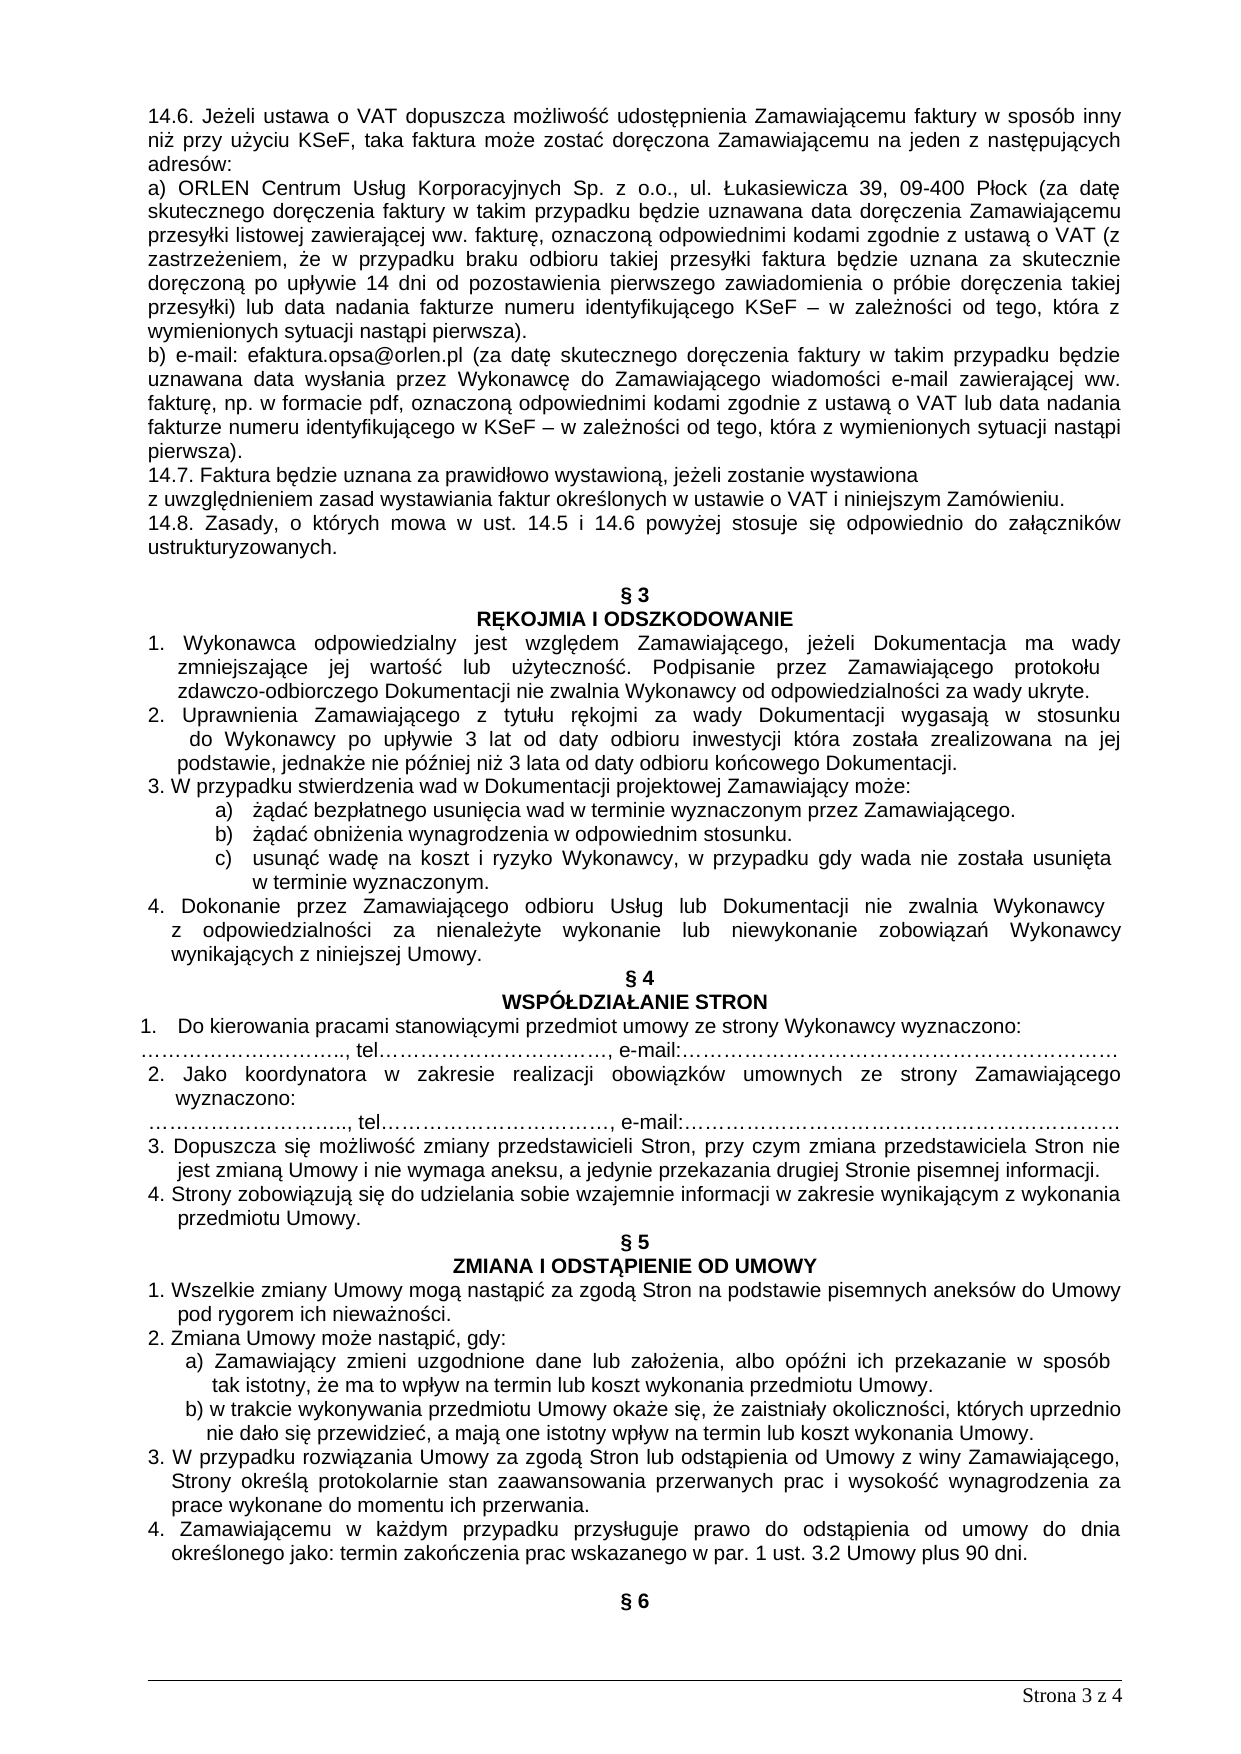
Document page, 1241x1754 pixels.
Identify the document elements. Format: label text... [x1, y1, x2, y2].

list 14.7. Faktura będzie uznana za prawidłowo wystawioną, jeżeli zostanie wystawiona [148, 463, 1122, 487]
text 3. W przypadku rozwiązania Umowy za zgodą Stron lub odstąpienia od Umowy z winy Zamawiającego, Strony określą protokolarnie stan zaawansowania przerwanych prac i wysokość wynagrodzenia za prace wykonane do momentu ich przerwania. [148, 1445, 1122, 1517]
text § 4 [613, 966, 1122, 990]
text 1. Wszelkie zmiany Umowy mogą nastąpić za zgodą Stron na podstawie pisemnych aneksów do Umowy pod rygorem ich nieważności. [148, 1277, 1122, 1325]
text 3. Dopuszcza się możliwość zmiany przedstawicieli Stron, przy czym zmiana przedstawiciela Stron nie jest zmianą Umowy i nie wymaga aneksu, a jedynie przekazania drugiej Stronie pisemnej informacji. [148, 1134, 1122, 1182]
list b) e-mail: efaktura.opsa@orlen.pl (za datę skutecznego doręczenia faktury w takim przypadku będzie uznawana data wysłania przez Wykonawcę do Zamawiającego wiadomości e-mail zawierającej ww. fakturę, np. w formacie pdf, oznaczoną odpowiednimi kodami zgodnie z ustawą o VAT lub data nadania fakturze numeru identyfikującego w KSeF – w zależności od tego, która z wymienionych sytuacji nastąpi pierwsza). [148, 343, 1122, 463]
text § 3 [148, 583, 1122, 607]
list z uwzględnieniem zasad wystawiania faktur określonych w ustawie o VAT i niniejszym Zamówieniu. [148, 487, 1122, 511]
list usunąć wadę na koszt i ryzyko Wykonawcy, w przypadku gdy wada nie została usunięta w terminie wyznaczonym. [215, 846, 1122, 894]
list żądać obniżenia wynagrodzenia w odpowiednim stosunku. [215, 822, 1122, 846]
text a) Zamawiający zmieni uzgodnione dane lub założenia, albo opóźni ich przekazanie w sposób tak istotny, że ma to wpływ na termin lub koszt wykonania przedmiotu Umowy. [185, 1349, 1122, 1397]
text 2. Zmiana Umowy może nastąpić, gdy: [148, 1325, 1122, 1349]
text 1. Wykonawca odpowiedzialny jest względem Zamawiającego, jeżeli Dokumentacja ma wady zmniejszające jej wartość lub użyteczność. Podpisanie przez Zamawiającego protokołu zdawczo-odbiorczego Dokumentacji nie zwalnia Wykonawcy od odpowiedzialności za wady ukryte. [148, 631, 1122, 702]
text § 6 [148, 1589, 1122, 1613]
text WSPÓŁDZIAŁANIE STRON [148, 990, 1122, 1014]
list Do kierowania pracami stanowiącymi przedmiot umowy ze strony Wykonawcy wyznaczono: [140, 1014, 1122, 1038]
text 4. Strony zobowiązują się do udzielania sobie wzajemnie informacji w zakresie wynikającym z wykonania przedmiotu Umowy. [148, 1182, 1122, 1229]
text 4. Zamawiającemu w każdym przypadku przysługuje prawo do odstąpienia od umowy do dnia określonego jako: termin zakończenia prac wskazanego w par. 1 ust. 3.2 Umowy plus 90 dni. [148, 1517, 1122, 1565]
text ……………….……….., tel……………………………, e-mail:……………………………………………………… [140, 1038, 1122, 1062]
text 3. W przypadku stwierdzenia wad w Dokumentacji projektowej Zamawiający może: [148, 774, 1122, 798]
text ZMIANA I ODSTĄPIENIE OD UMOWY [148, 1253, 1122, 1277]
list a) ORLEN Centrum Usług Korporacyjnych Sp. z o.o., ul. Łukasiewicza 39, 09-400 Płock (za datę skutecznego doręczenia faktury w takim przypadku będzie uznawana data doręczenia Zamawiającemu przesyłki listowej zawierającej ww. fakturę, oznaczoną odpowiednimi kodami zgodnie z ustawą o VAT (z zastrzeżeniem, że w przypadku braku odbioru takiej przesyłki faktura będzie uznana za skutecznie doręczoną po upływie 14 dni od pozostawienia pierwszego zawiadomienia o próbie doręczenia takiej przesyłki) lub data nadania fakturze numeru identyfikującego KSeF – w zależności od tego, która z wymienionych sytuacji nastąpi pierwsza). [148, 175, 1122, 343]
list 14.6. Jeżeli ustawa o VAT dopuszcza możliwość udostępnienia Zamawiającemu faktury w sposób inny niż przy użyciu KSeF, taka faktura może zostać doręczona Zamawiającemu na jeden z następujących adresów: [148, 103, 1122, 175]
text 2. Jako koordynatora w zakresie realizacji obowiązków umownych ze strony Zamawiającego wyznaczono: [148, 1062, 1122, 1110]
list 14.8. Zasady, o których mowa w ust. 14.5 i 14.6 powyżej stosuje się odpowiednio do załączników ustrukturyzowanych. [148, 511, 1122, 559]
text § 5 [148, 1229, 1122, 1253]
text ……………………….., tel……………………………, e-mail:……………………………………………………… [148, 1110, 1122, 1134]
text RĘKOJMIA I ODSZKODOWANIE [148, 607, 1122, 631]
text b) w trakcie wykonywania przedmiotu Umowy okaże się, że zaistniały okoliczności, których uprzednio nie dało się przewidzieć, a mają one istotny wpływ na termin lub koszt wykonania Umowy. [185, 1397, 1122, 1445]
list żądać bezpłatnego usunięcia wad w terminie wyznaczonym przez Zamawiającego. [215, 798, 1122, 822]
text 2. Uprawnienia Zamawiającego z tytułu rękojmi za wady Dokumentacji wygasają w stosunku do Wykonawcy po upływie 3 lat od daty odbioru inwestycji która została zrealizowana na jej podstawie, jednakże nie później niż 3 lata od daty odbioru końcowego Dokumentacji. [148, 702, 1122, 774]
text 4. Dokonanie przez Zamawiającego odbioru Usług lub Dokumentacji nie zwalnia Wykonawcy z odpowiedzialności za nienależyte wykonanie lub niewykonanie zobowiązań Wykonawcy wynikających z niniejszej Umowy. [148, 894, 1122, 966]
